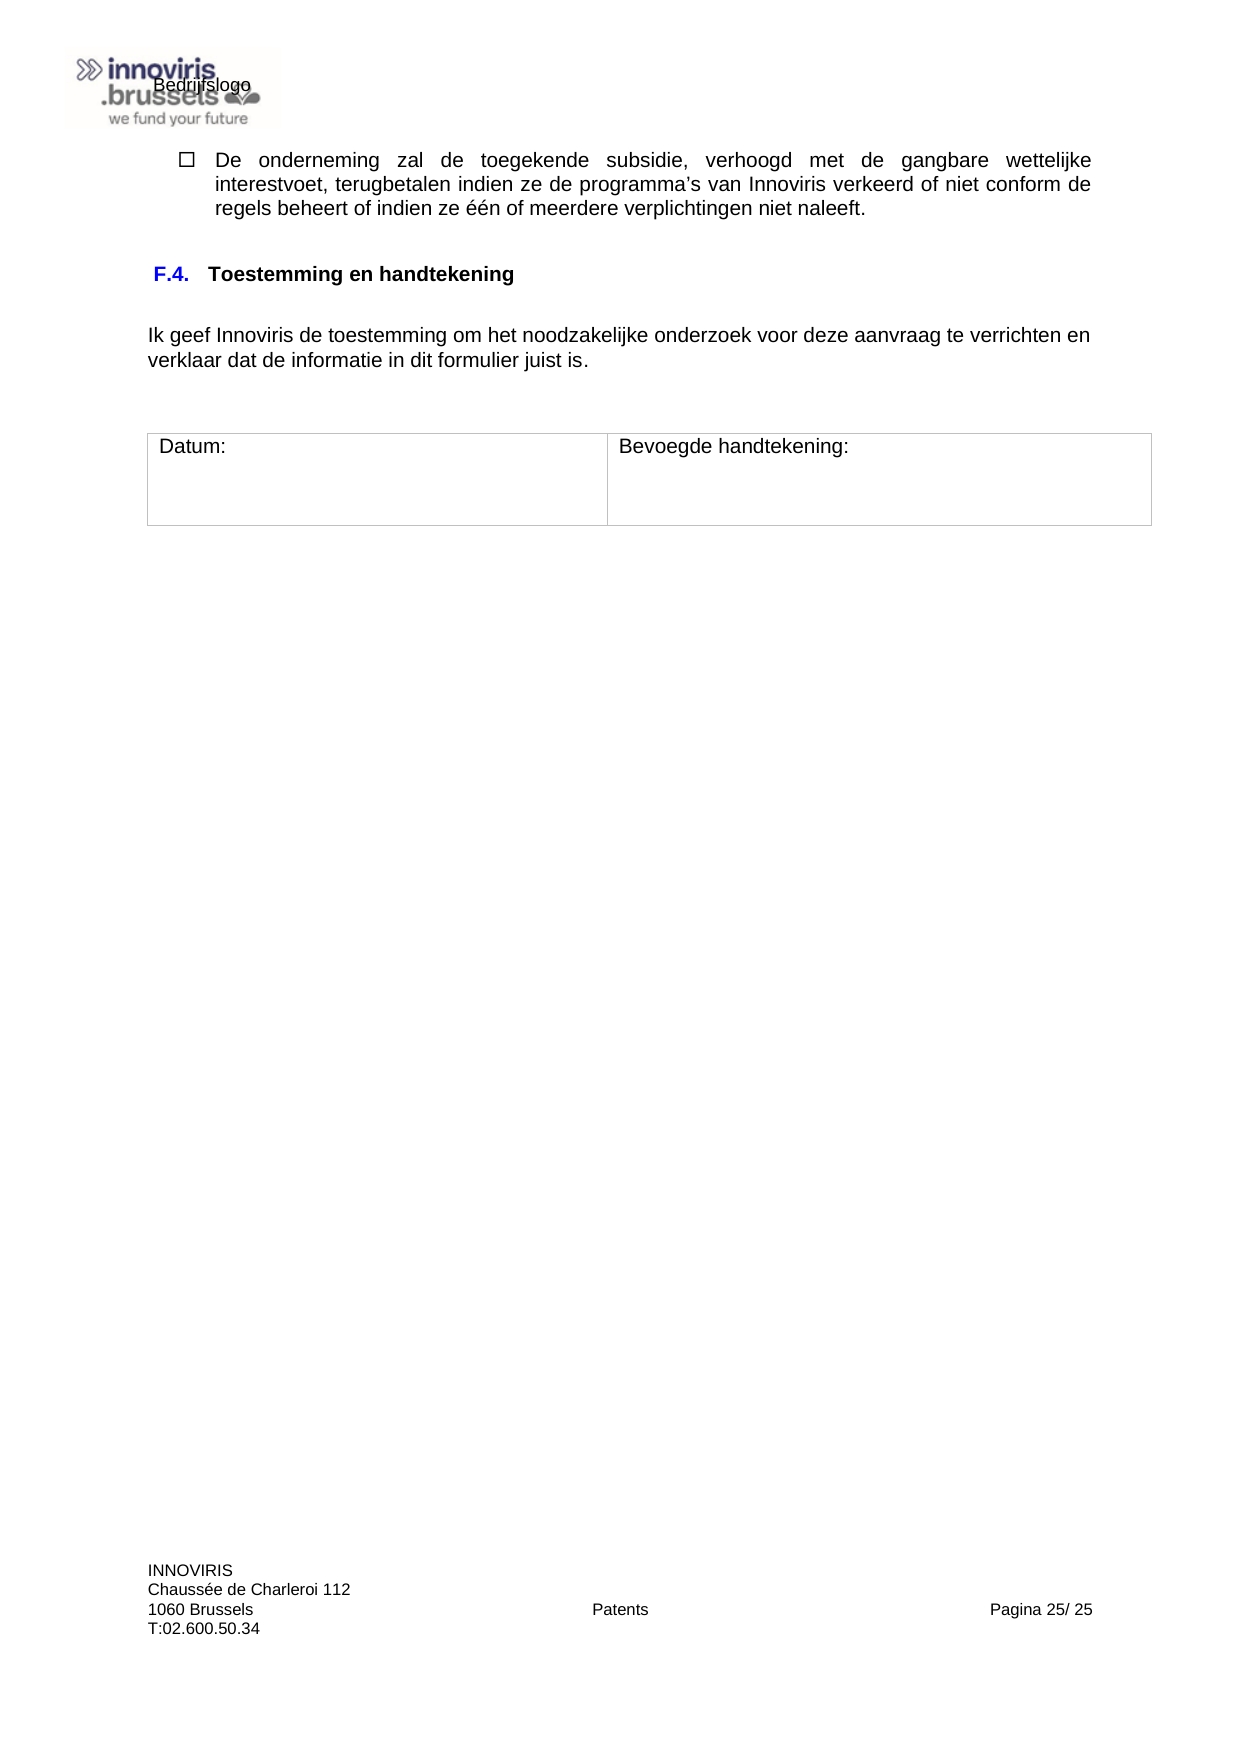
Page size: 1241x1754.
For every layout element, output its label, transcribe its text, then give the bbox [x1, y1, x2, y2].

text Ik geef Innoviris de toestemming om het noodzakelijke onderzoek voor deze aanvraag te verrichten en verklaar dat de informatie in dit formulier juist is. [148, 322, 1092, 372]
table_header Datum: [148, 434, 607, 525]
list De onderneming zal de toegekende subsidie, verhoogd met de gangbare wettelijke interestvoet, terugbetalen indien ze de programma’s van Innoviris verkeerd of niet conform de regels beheert of indien ze één of meerdere verplichtingen niet naleeft. [177, 148, 1092, 220]
table_header Bevoegde handtekening: [608, 434, 1151, 525]
subtitle Toestemming en handtekening [148, 262, 1092, 320]
picture [65, 47, 282, 147]
